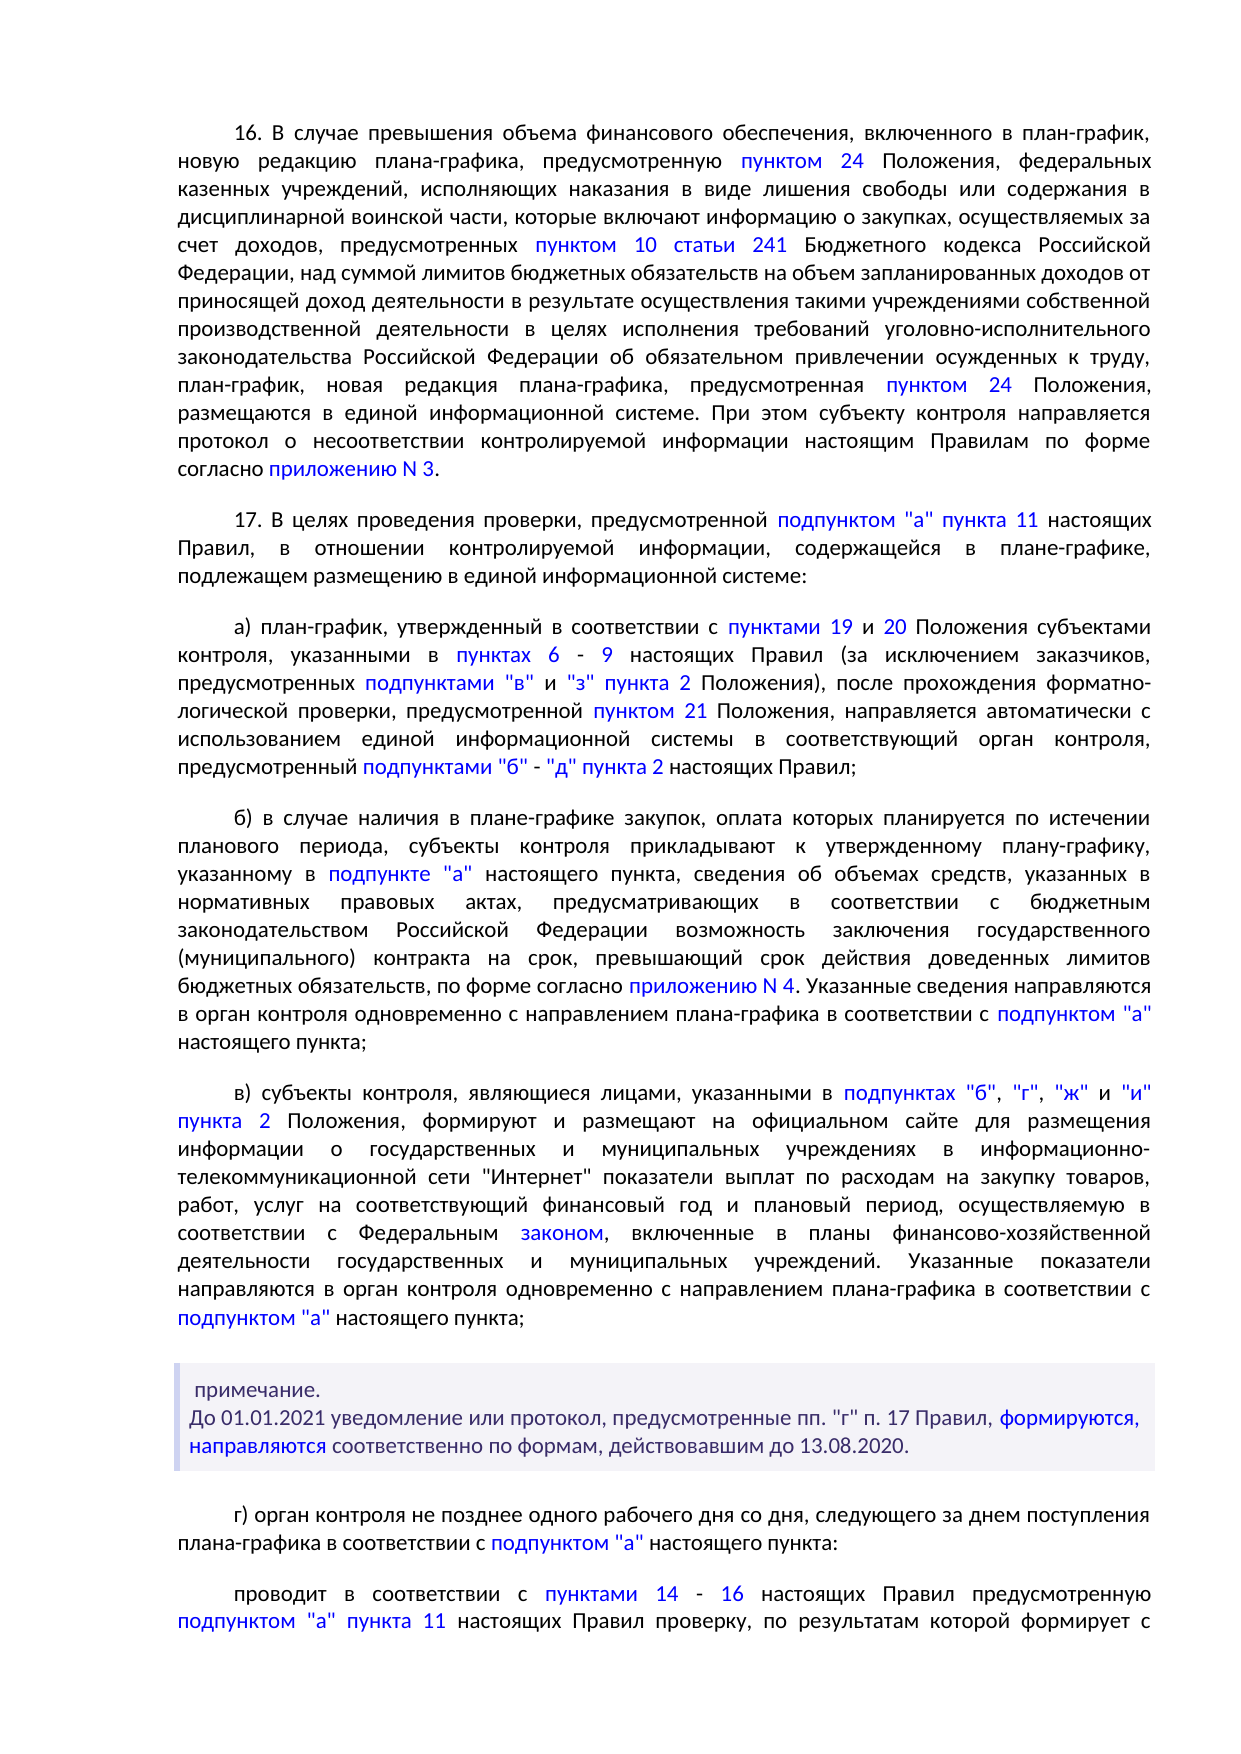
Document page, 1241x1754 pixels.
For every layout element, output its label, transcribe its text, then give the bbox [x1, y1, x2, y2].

text а) план-график, утвержденный в соответствии с пунктами 19 и 20 Положения субъектами контроля, указанными в пунктах 6 - 9 настоящих Правил (за исключением заказчиков, предусмотренных подпунктами "в" и "з" пункта 2 Положения), после прохождения форматно-логической проверки, предусмотренной пунктом 21 Положения, направляется автоматически с использованием единой информационной системы в соответствующий орган контроля, предусмотренный подпунктами "б" - "д" пункта 2 настоящих Правил; [177, 612, 1152, 780]
table_header примечание. До 01.01.2021 уведомление или протокол, предусмотренные пп. "г" п. 17 Правил, формируются, направляются соответственно по формам, действовавшим до 13.08.2020. [180, 1363, 1149, 1471]
text в) субъекты контроля, являющиеся лицами, указанными в подпунктах "б", "г", "ж" и "и" пункта 2 Положения, формируют и размещают на официальном сайте для размещения информации о государственных и муниципальных учреждениях в информационно-телекоммуникационной сети "Интернет" показатели выплат по расходам на закупку товаров, работ, услуг на соответствующий финансовый год и плановый период, осуществляемую в соответствии с Федеральным законом, включенные в планы финансово-хозяйственной деятельности государственных и муниципальных учреждений. Указанные показатели направляются в орган контроля одновременно с направлением плана-графика в соответствии с подпунктом "а" настоящего пункта; [177, 1078, 1152, 1331]
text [177, 1579, 1152, 1635]
text 16. В случае превышения объема финансового обеспечения, включенного в план-график, новую редакцию плана-графика, предусмотренную пунктом 24 Положения, федеральных казенных учреждений, исполняющих наказания в виде лишения свободы или содержания в дисциплинарной воинской части, которые включают информацию о закупках, осуществляемых за счет доходов, предусмотренных пунктом 10 статьи 241 Бюджетного кодекса Российской Федерации, над суммой лимитов бюджетных обязательств на объем запланированных доходов от приносящей доход деятельности в результате осуществления такими учреждениями собственной производственной деятельности в целях исполнения требований уголовно-исполнительного законодательства Российской Федерации об обязательном привлечении осужденных к труду, план-график, новая редакция плана-графика, предусмотренная пунктом 24 Положения, размещаются в единой информационной системе. При этом субъекту контроля направляется протокол о несоответствии контролируемой информации настоящим Правилам по форме согласно приложению N 3. [177, 118, 1152, 482]
text 17. В целях проведения проверки, предусмотренной подпунктом "а" пункта 11 настоящих Правил, в отношении контролируемой информации, содержащейся в плане-графике, подлежащем размещению в единой информационной системе: [177, 505, 1152, 589]
text б) в случае наличия в плане-графике закупок, оплата которых планируется по истечении планового периода, субъекты контроля прикладывают к утвержденному плану-графику, указанному в подпункте "а" настоящего пункта, сведения об объемах средств, указанных в нормативных правовых актах, предусматривающих в соответствии с бюджетным законодательством Российской Федерации возможность заключения государственного (муниципального) контракта на срок, превышающий срок действия доведенных лимитов бюджетных обязательств, по форме согласно приложению N 4. Указанные сведения направляются в орган контроля одновременно с направлением плана-графика в соответствии с подпунктом "а" настоящего пункта; [177, 803, 1152, 1056]
text г) орган контроля не позднее одного рабочего дня со дня, следующего за днем поступления плана-графика в соответствии с подпунктом "а" настоящего пункта: [177, 1500, 1152, 1556]
